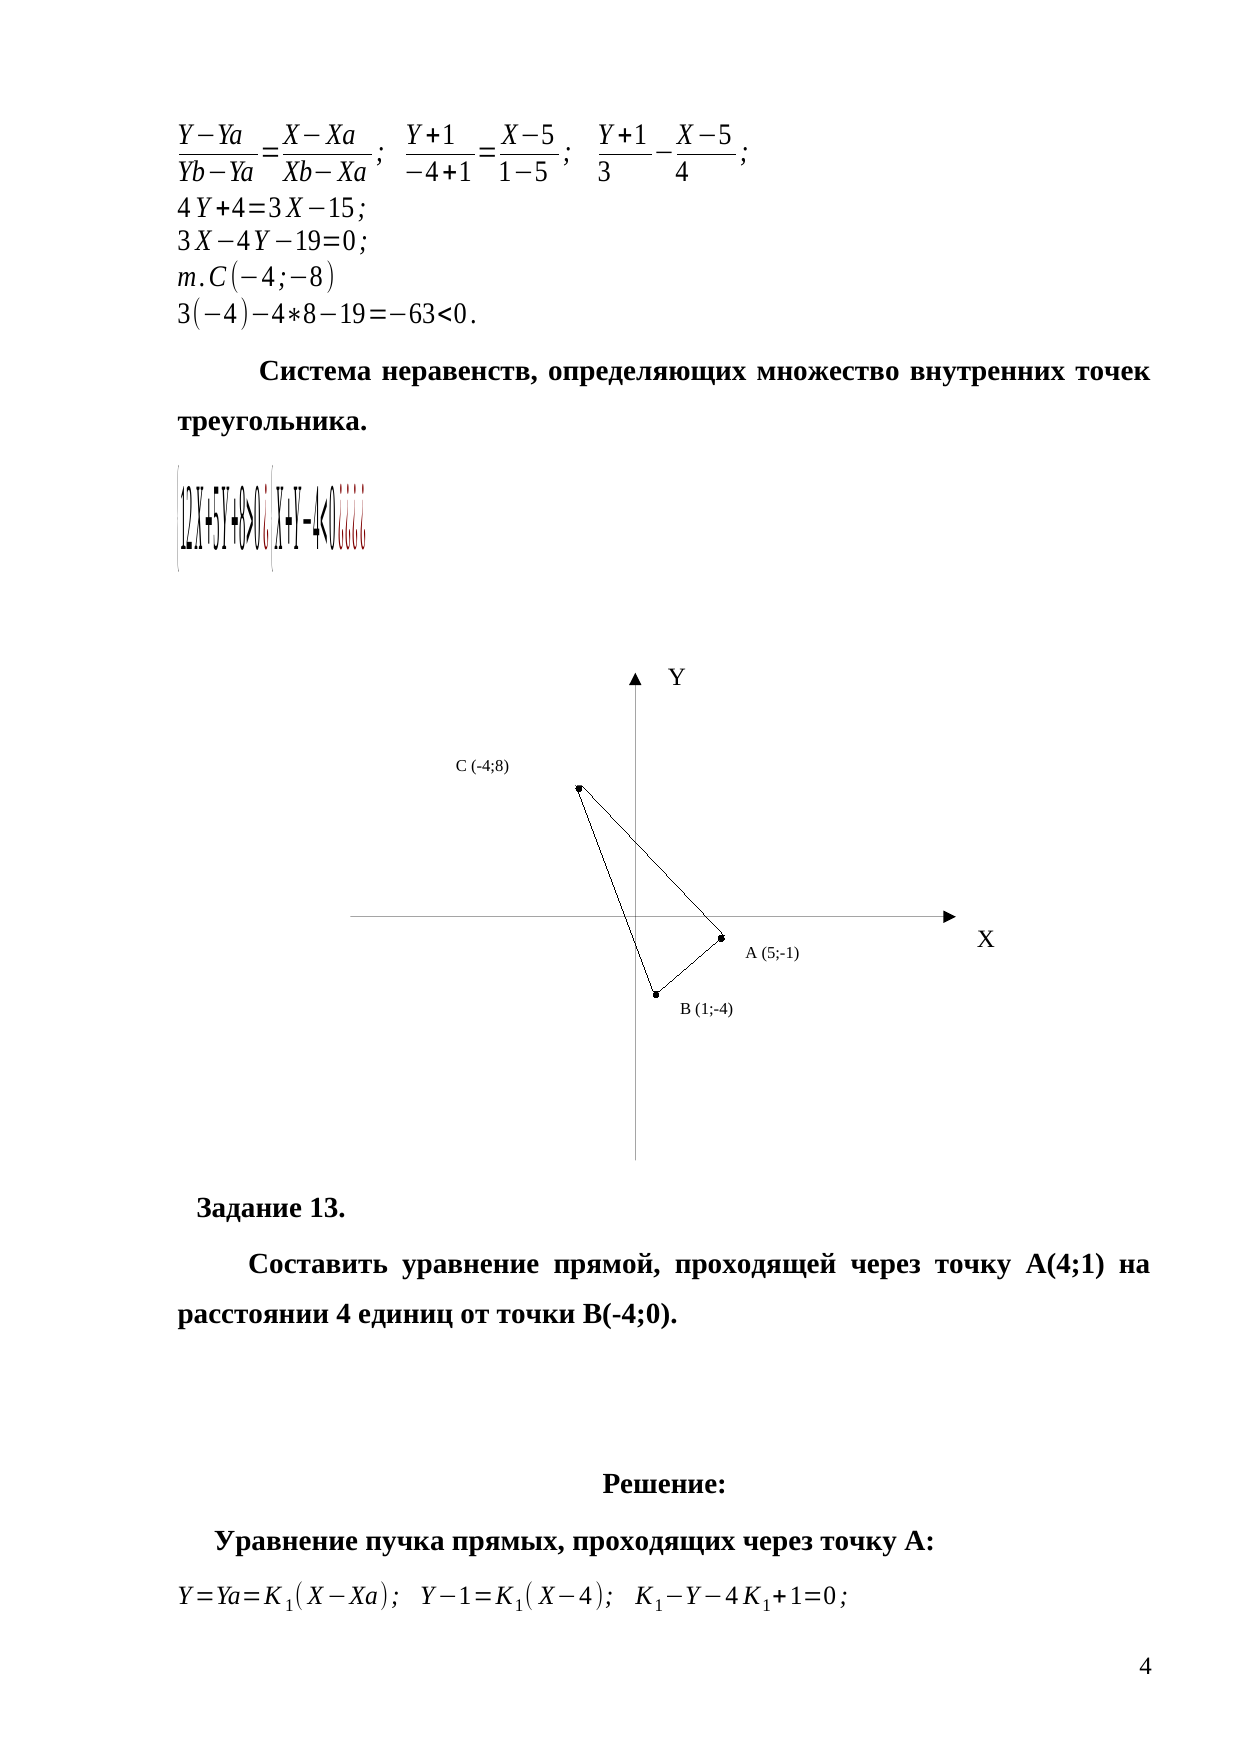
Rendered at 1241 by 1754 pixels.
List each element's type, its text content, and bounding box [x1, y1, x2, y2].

text Составить уравнение прямой, проходящей через точку А(4;1) на расстоянии 4 единиц от точки В(-4;0). [177, 1246, 1152, 1330]
text Уравнение пучка прямых, проходящих через точку А: [177, 1523, 1152, 1556]
text Решение: [177, 1466, 1152, 1500]
text Система неравенств, определяющих множество внутренних точек треугольника. [177, 353, 1152, 437]
text Задание 13. [177, 1181, 1152, 1223]
